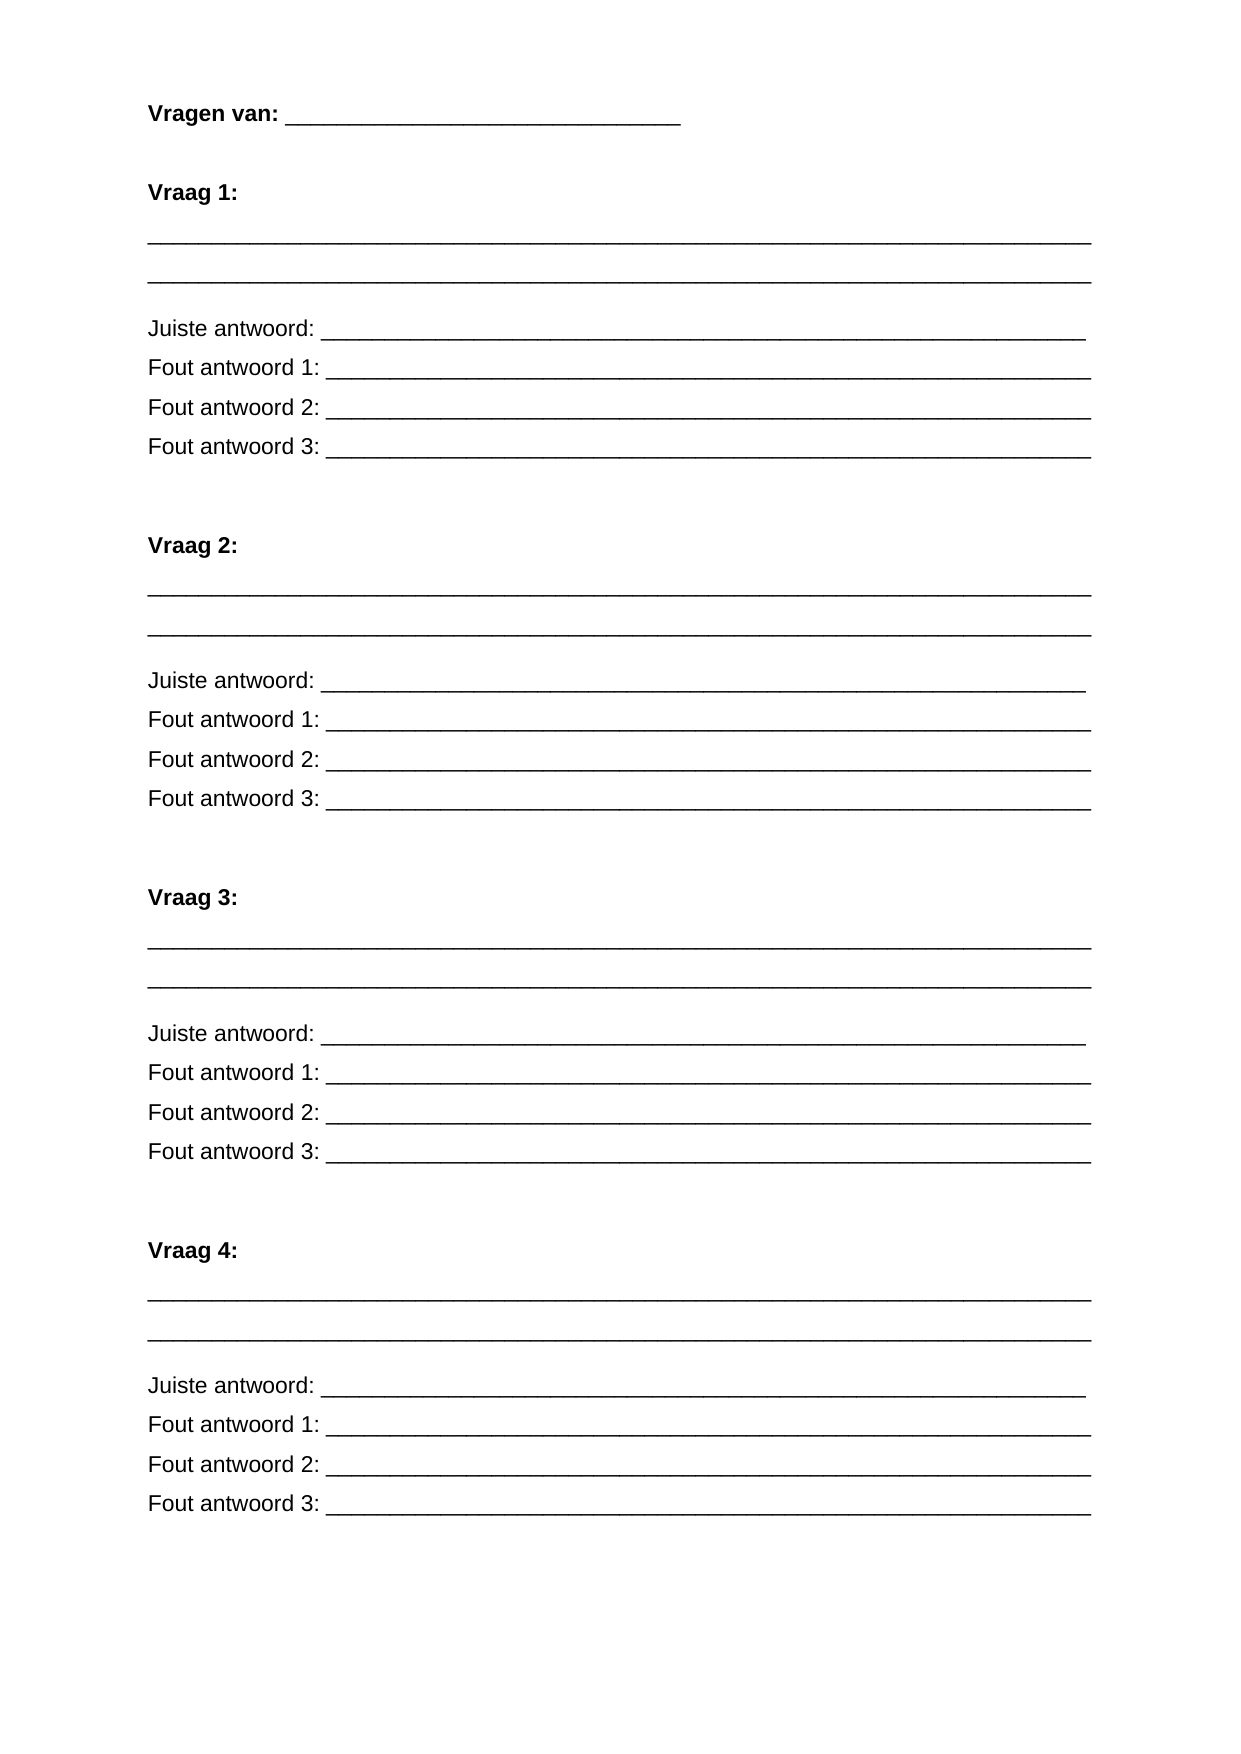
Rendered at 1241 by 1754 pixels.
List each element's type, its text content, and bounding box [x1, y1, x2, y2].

text Vraag 4: ____________________________________________________________________________________________________________________________________________________ [148, 1237, 1092, 1342]
text Vraag 3: ____________________________________________________________________________________________________________________________________________________ [148, 884, 1092, 990]
text Vragen van: _______________________________ Vraag 1: ____________________________________________________________________________________________________________________________________________________ [148, 100, 1092, 285]
text Vraag 2: ____________________________________________________________________________________________________________________________________________________ [148, 532, 1092, 637]
